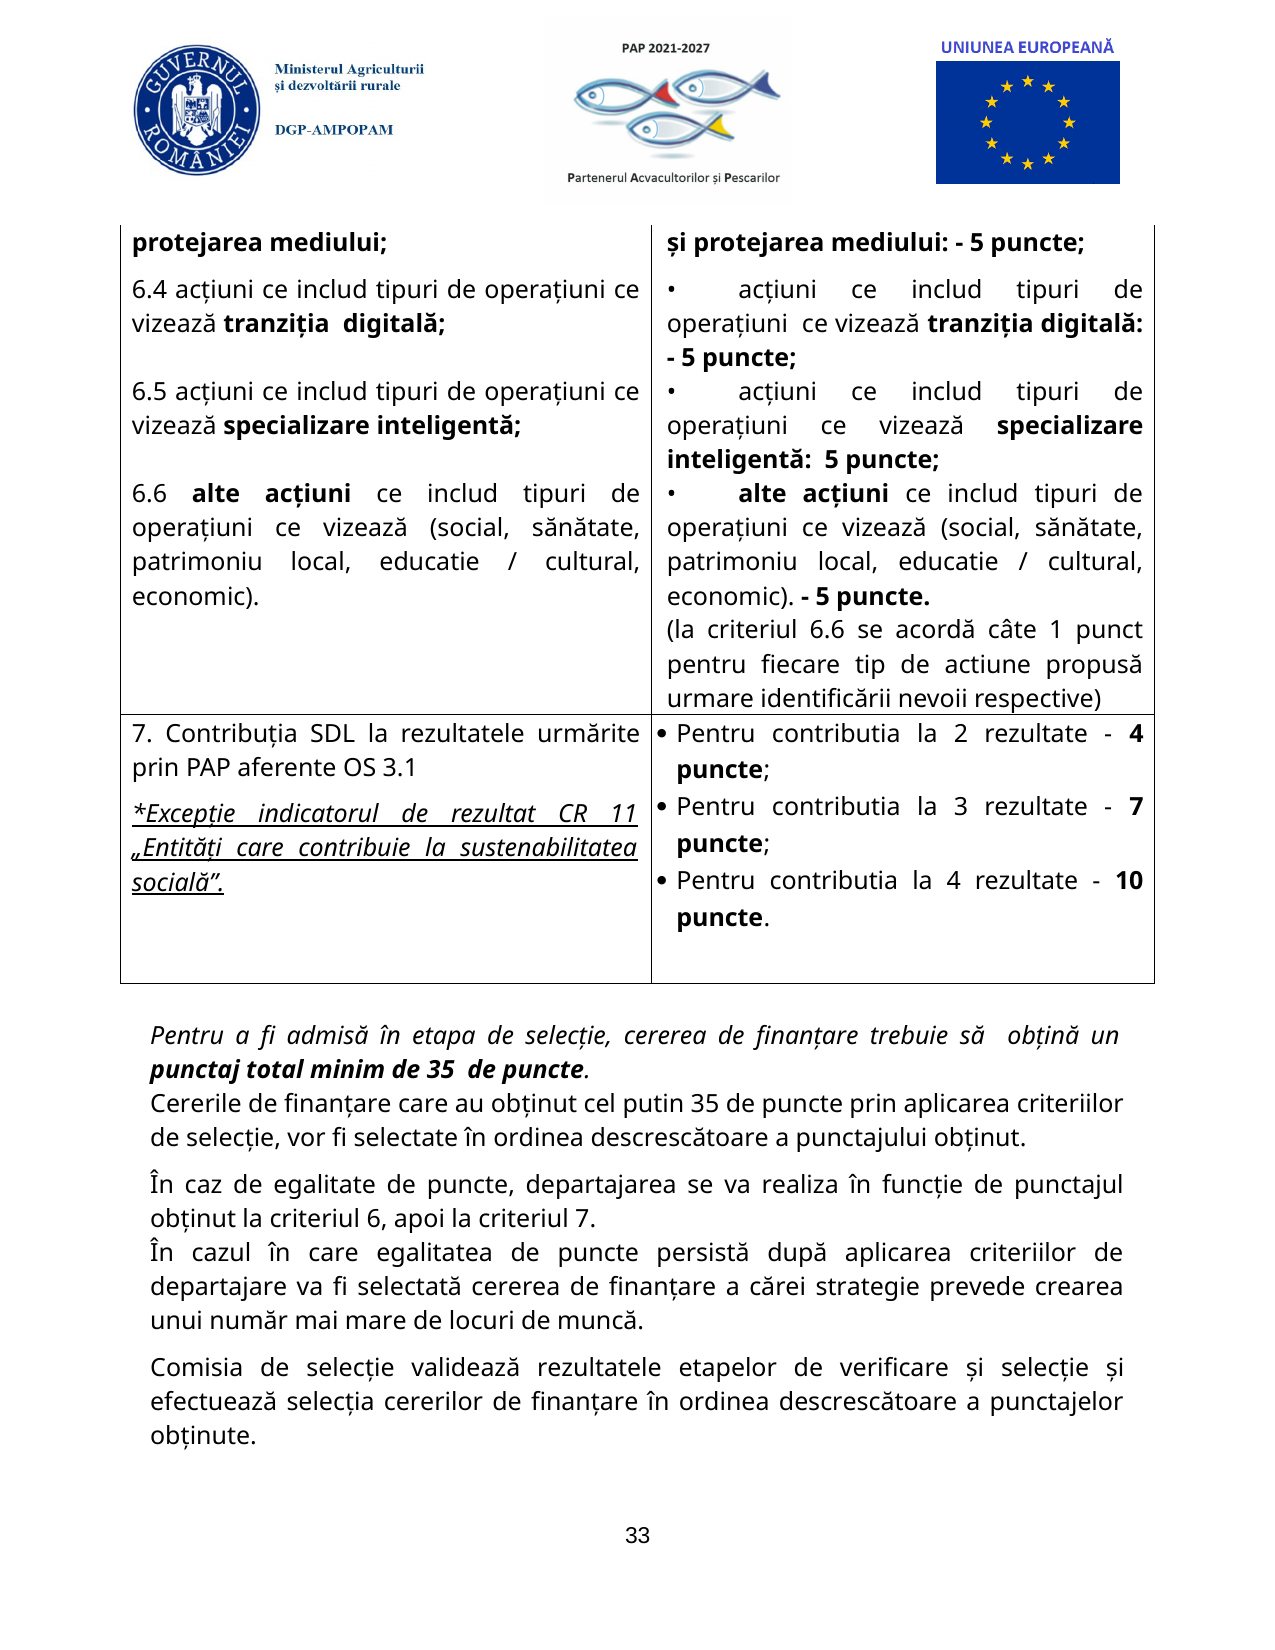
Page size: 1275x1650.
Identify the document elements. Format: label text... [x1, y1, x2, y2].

text În cazul în care egalitatea de puncte persistă după aplicarea criteriilor de departajare va fi selectată cererea de finanțare a cărei strategie prevede crearea unui număr mai mare de locuri de muncă. [150, 1234, 1125, 1337]
table_cell 6.3 acțiuni ce includ tipuri de operațiuni ce vizează contribuția la tranziția verde și protejarea mediului; [121, 225, 651, 272]
table_cell 6.6 alte acțiuni ce includ tipuri de operațiuni ce vizează (social, sănătate, patrimoniu local, educatie / cultural, economic). [121, 476, 651, 714]
text Pentru a fi admisă în etapa de selecție, cererea de finanțare trebuie să obțină un punctaj total minim de 35 de puncte. [150, 1018, 1125, 1086]
table_cell • acțiuni ce includ tipuri de operațiuni ce vizează specializare inteligentă: 5 puncte; [652, 374, 1154, 476]
table_cell Pentru contributia la 2 rezultate - 4 puncte; Pentru contributia la 3 rezultate - 7 puncte; Pentru contributia la 4 rezultate - 10 puncte. [652, 715, 1154, 983]
text În caz de egalitate de puncte, departajarea se va realiza în funcție de punctajul obținut la criteriul 6, apoi la criteriul 7. [150, 1166, 1125, 1234]
picture [127, 38, 426, 180]
table_cell • acțiuni ce includ tipuri de operațiuni ce vizează la tranziția verde și protejarea mediului: - 5 puncte; [652, 225, 1154, 272]
table_cell • alte acțiuni ce includ tipuri de operațiuni ce vizează (social, sănătate, patrimoniu local, educatie / cultural, economic). - 5 puncte. (la criteriul 6.6 se acordă câte 1 punct pentru fiecare tip de actiune propusă urmare identificării nevoii respective) [652, 476, 1154, 714]
picture [936, 29, 1121, 186]
table_cell 6.5 acțiuni ce includ tipuri de operațiuni ce vizează specializare inteligentă; [121, 374, 651, 476]
table_cell 6.4 acțiuni ce includ tipuri de operațiuni ce vizează tranziția digitală; [121, 272, 651, 374]
table_cell • acțiuni ce includ tipuri de operațiuni ce vizează tranziția digitală: - 5 puncte; [652, 272, 1154, 374]
picture [543, 17, 791, 206]
table_cell 7. Contribuția SDL la rezultatele urmărite prin PAP aferente OS 3.1 *Excepție indicatorul de rezultat CR 11 „Entități care contribuie la sustenabilitatea socială”. [121, 715, 651, 983]
text Comisia de selecţie validează rezultatele etapelor de verificare și selecție și efectuează selecția cererilor de finanțare în ordinea descrescătoare a punctajelor obținute. [150, 1349, 1125, 1451]
text Cererile de finanțare care au obţinut cel putin 35 de puncte prin aplicarea criteriilor de selecţie, vor fi selectate în ordinea descrescătoare a punctajului obținut. [150, 1086, 1125, 1154]
